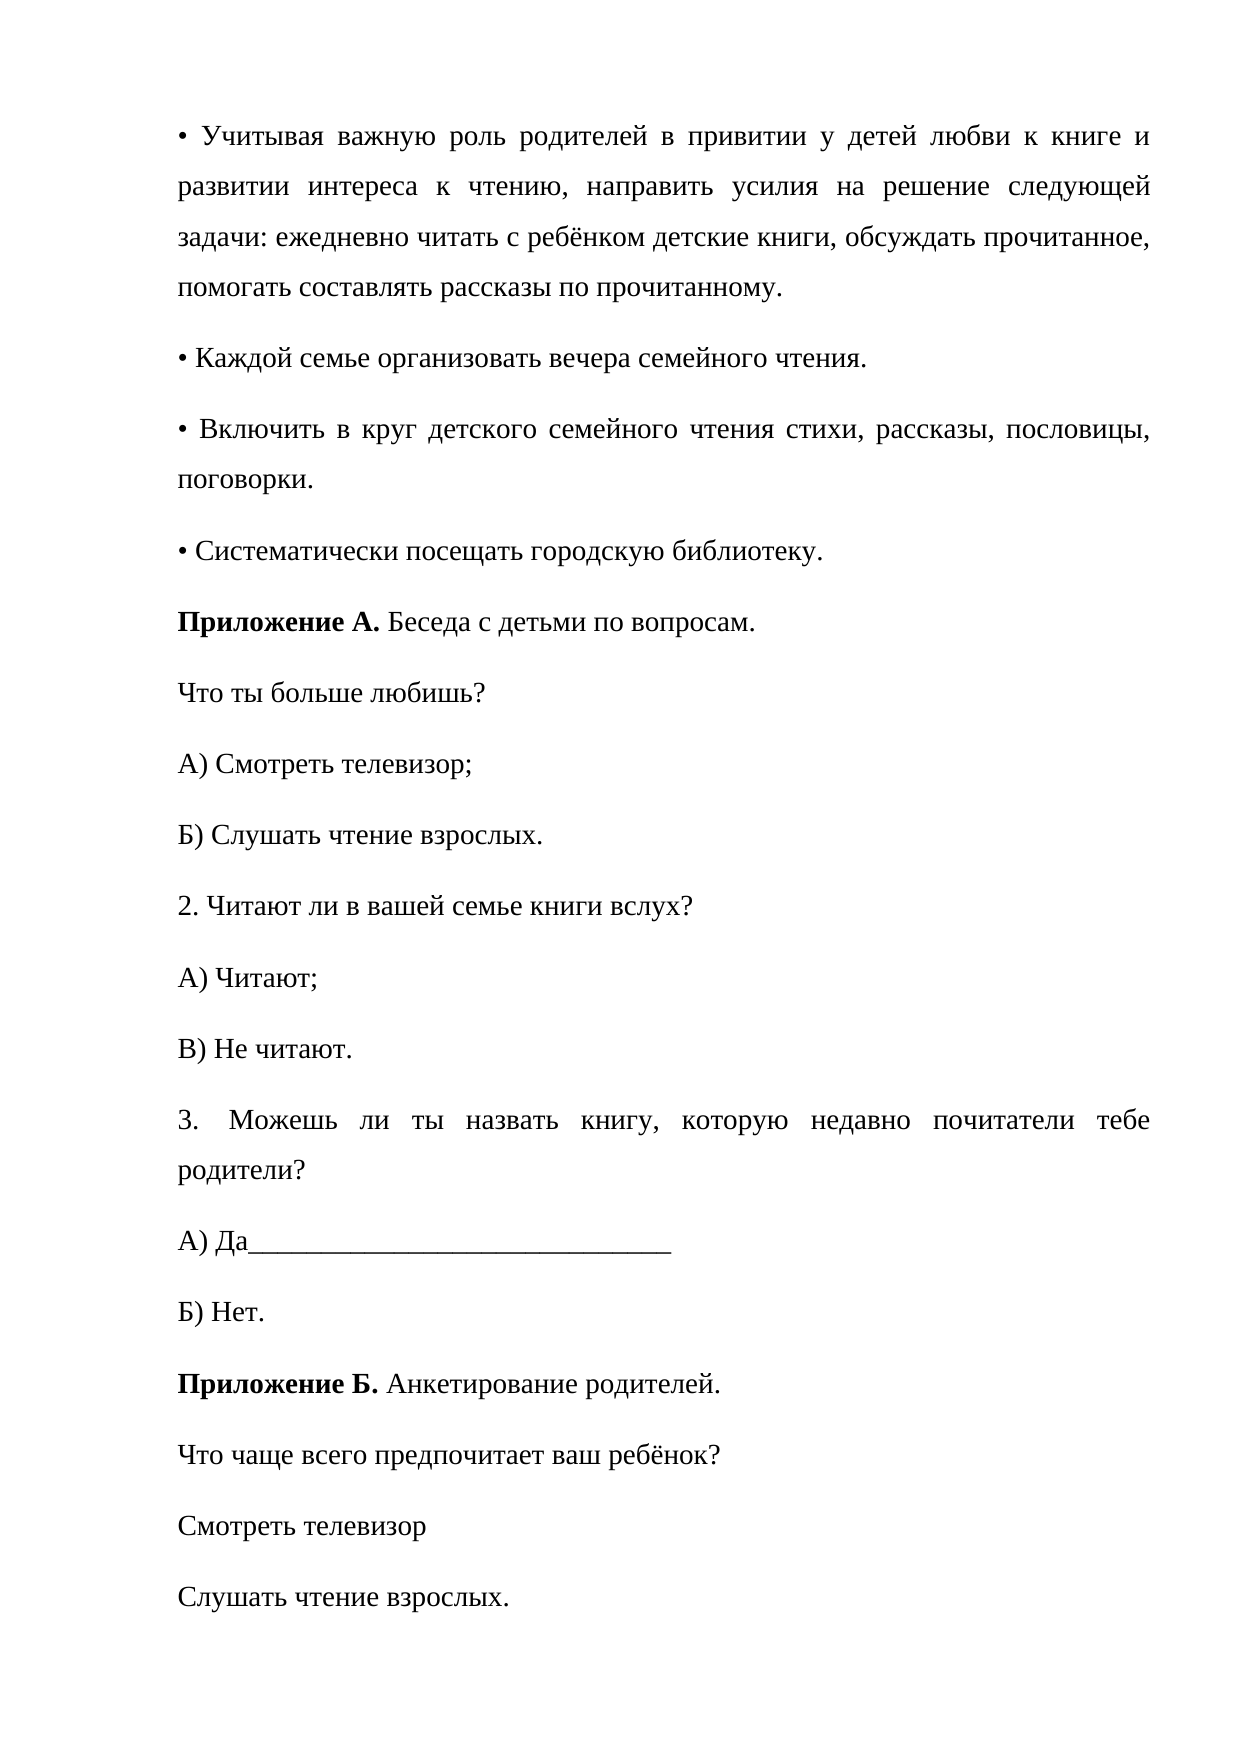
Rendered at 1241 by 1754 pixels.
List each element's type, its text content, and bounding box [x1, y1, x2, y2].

text • Учитывая важную роль родителей в привитии у детей любви к книге и развитии интереса к чтению, направить усилия на решение следующей задачи: ежедневно читать с ребёнком детские книги, обсуждать прочитанное, помогать составлять рассказы по прочитанному. [177, 118, 1152, 303]
text А) Смотреть телевизор; [177, 746, 1152, 780]
text Смотреть телевизор [177, 1508, 1152, 1542]
text А) Читают; [177, 960, 1152, 993]
text 3. Можешь ли ты назвать книгу, которую недавно почитатели тебе родители? [177, 1102, 1152, 1186]
text 2. Читают ли в вашей семье книги вслух? [177, 888, 1152, 922]
text Приложение Б. Анкетирование родителей. [177, 1366, 1152, 1399]
text Б) Слушать чтение взрослых. [177, 817, 1152, 851]
text А) Да_____________________________ [177, 1223, 1152, 1257]
text Что ты больше любишь? [177, 675, 1152, 709]
text • Систематически посещать городскую библиотеку. [177, 533, 1152, 566]
text Б) Нет. [177, 1294, 1152, 1328]
text Что чаще всего предпочитает ваш ребёнок? [177, 1437, 1152, 1470]
text • Включить в круг детского семейного чтения стихи, рассказы, пословицы, поговорки. [177, 411, 1152, 495]
text В) Не читают. [177, 1031, 1152, 1064]
text Слушать чтение взрослых. [177, 1579, 1152, 1613]
text Приложение А. Беседа с детьми по вопросам. [177, 604, 1152, 637]
text • Каждой семье организовать вечера семейного чтения. [177, 340, 1152, 374]
